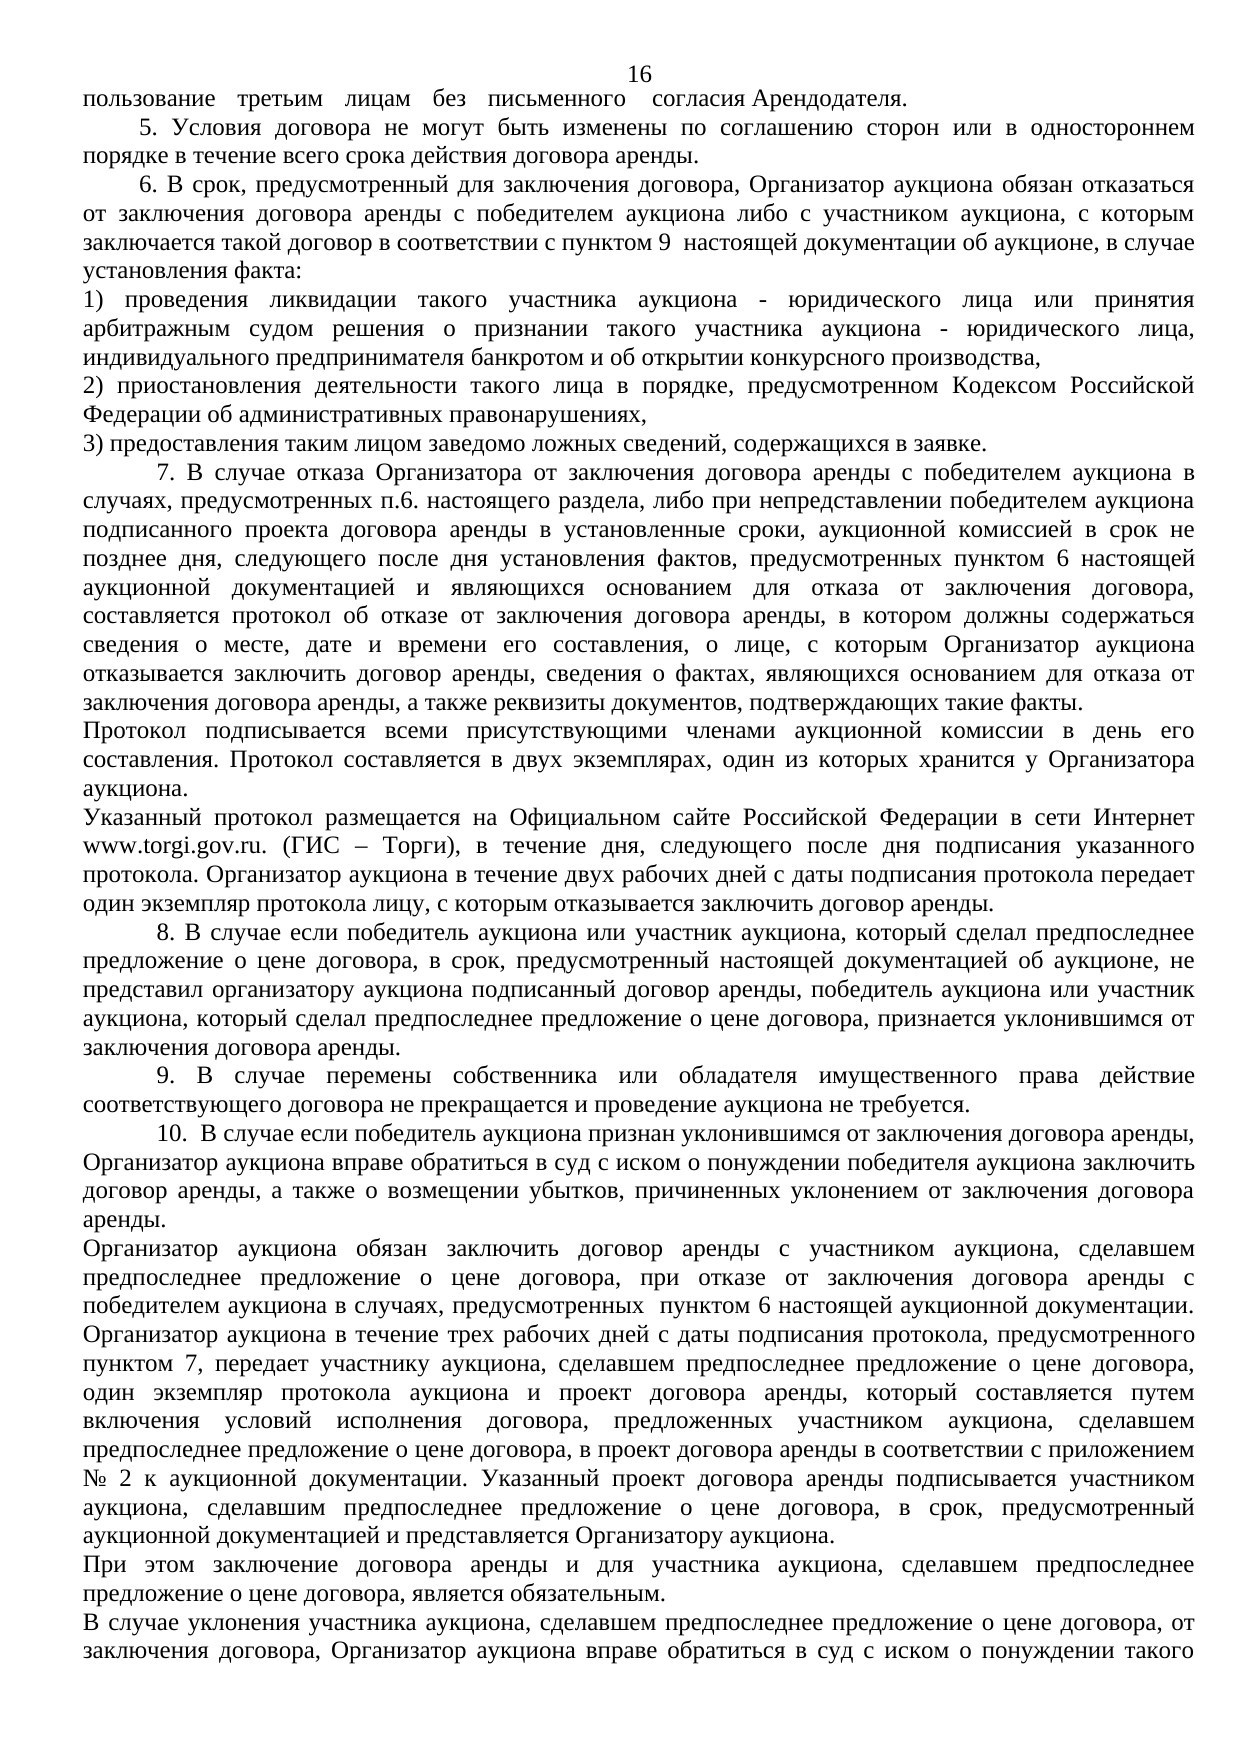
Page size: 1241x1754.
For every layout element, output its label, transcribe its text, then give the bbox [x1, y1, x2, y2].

text Указанный протокол размещается на Официальном сайте Российской Федерации в сети Интернет www.torgi.gov.ru. (ГИС – Торги), в течение дня, следующего после дня подписания указанного протокола. Организатор аукциона в течение двух рабочих дней с даты подписания протокола передает один экземпляр протокола лицу, с которым отказывается заключить договор аренды. [83, 802, 1196, 917]
text Протокол подписывается всеми присутствующими членами аукционной комиссии в день его составления. Протокол составляется в двух экземплярах, один из которых хранится у Организатора аукциона. [83, 716, 1196, 802]
text Организатор аукциона обязан заключить договор аренды с участником аукциона, сделавшем предпоследнее предложение о цене договора, при отказе от заключения договора аренды с победителем аукциона в случаях, предусмотренных пунктом 6 настоящей аукционной документации. Организатор аукциона в течение трех рабочих дней с даты подписания протокола, предусмотренного пунктом 7, передает участнику аукциона, сделавшем предпоследнее предложение о цене договора, один экземпляр протокола аукциона и проект договора аренды, который составляется путем включения условий исполнения договора, предложенных участником аукциона, сделавшем предпоследнее предложение о цене договора, в проект договора аренды в соответствии с приложением № 2 к аукционной документации. Указанный проект договора аренды подписывается участником аукциона, сделавшим предпоследнее предложение о цене договора, в срок, предусмотренный аукционной документацией и представляется Организатору аукциона. [83, 1233, 1196, 1549]
text 10. В случае если победитель аукциона признан уклонившимся от заключения договора аренды, Организатор аукциона вправе обратиться в суд с иском о понуждении победителя аукциона заключить договор аренды, а также о возмещении убытков, причиненных уклонением от заключения договора аренды. [83, 1118, 1196, 1233]
text 9. В случае перемены собственника или обладателя имущественного права действие соответствующего договора не прекращается и проведение аукциона не требуется. [83, 1061, 1196, 1118]
text 5. Условия договора не могут быть изменены по соглашению сторон или в одностороннем порядке в течение всего срока действия договора аренды. [83, 112, 1196, 169]
text 7. В случае отказа Организатора от заключения договора аренды с победителем аукциона в случаях, предусмотренных п.6. настоящего раздела, либо при непредставлении победителем аукциона подписанного проекта договора аренды в установленные сроки, аукционной комиссией в срок не позднее дня, следующего после дня установления фактов, предусмотренных пунктом 6 настоящей аукционной документацией и являющихся основанием для отказа от заключения договора, составляется протокол об отказе от заключения договора аренды, в котором должны содержаться сведения о месте, дате и времени его составления, о лице, с которым Организатор аукциона отказывается заключить договор аренды, сведения о фактах, являющихся основанием для отказа от заключения договора аренды, а также реквизиты документов, подтверждающих такие факты. [83, 457, 1196, 716]
text 1) проведения ликвидации такого участника аукциона - юридического лица или принятия арбитражным судом решения о признании такого участника аукциона - юридического лица, индивидуального предпринимателя банкротом и об открытии конкурсного производства, [83, 284, 1196, 371]
text 6. В срок, предусмотренный для заключения договора, Организатор аукциона обязан отказаться от заключения договора аренды с победителем аукциона либо с участником аукциона, с которым заключается такой договор в соответствии с пунктом 9 настоящей документации об аукционе, в случае установления факта: [83, 169, 1196, 284]
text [83, 1607, 1196, 1664]
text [83, 83, 1196, 112]
text При этом заключение договора аренды и для участника аукциона, сделавшем предпоследнее предложение о цене договора, является обязательным. [83, 1549, 1196, 1607]
text 3) предоставления таким лицом заведомо ложных сведений, содержащихся в заявке. [83, 428, 1196, 457]
text 8. В случае если победитель аукциона или участник аукциона, который сделал предпоследнее предложение о цене договора, в срок, предусмотренный настоящей документацией об аукционе, не представил организатору аукциона подписанный договор аренды, победитель аукциона или участник аукциона, который сделал предпоследнее предложение о цене договора, признается уклонившимся от заключения договора аренды. [83, 917, 1196, 1061]
text 2) приостановления деятельности такого лица в порядке, предусмотренном Кодексом Российской Федерации об административных правонарушениях, [83, 371, 1196, 428]
